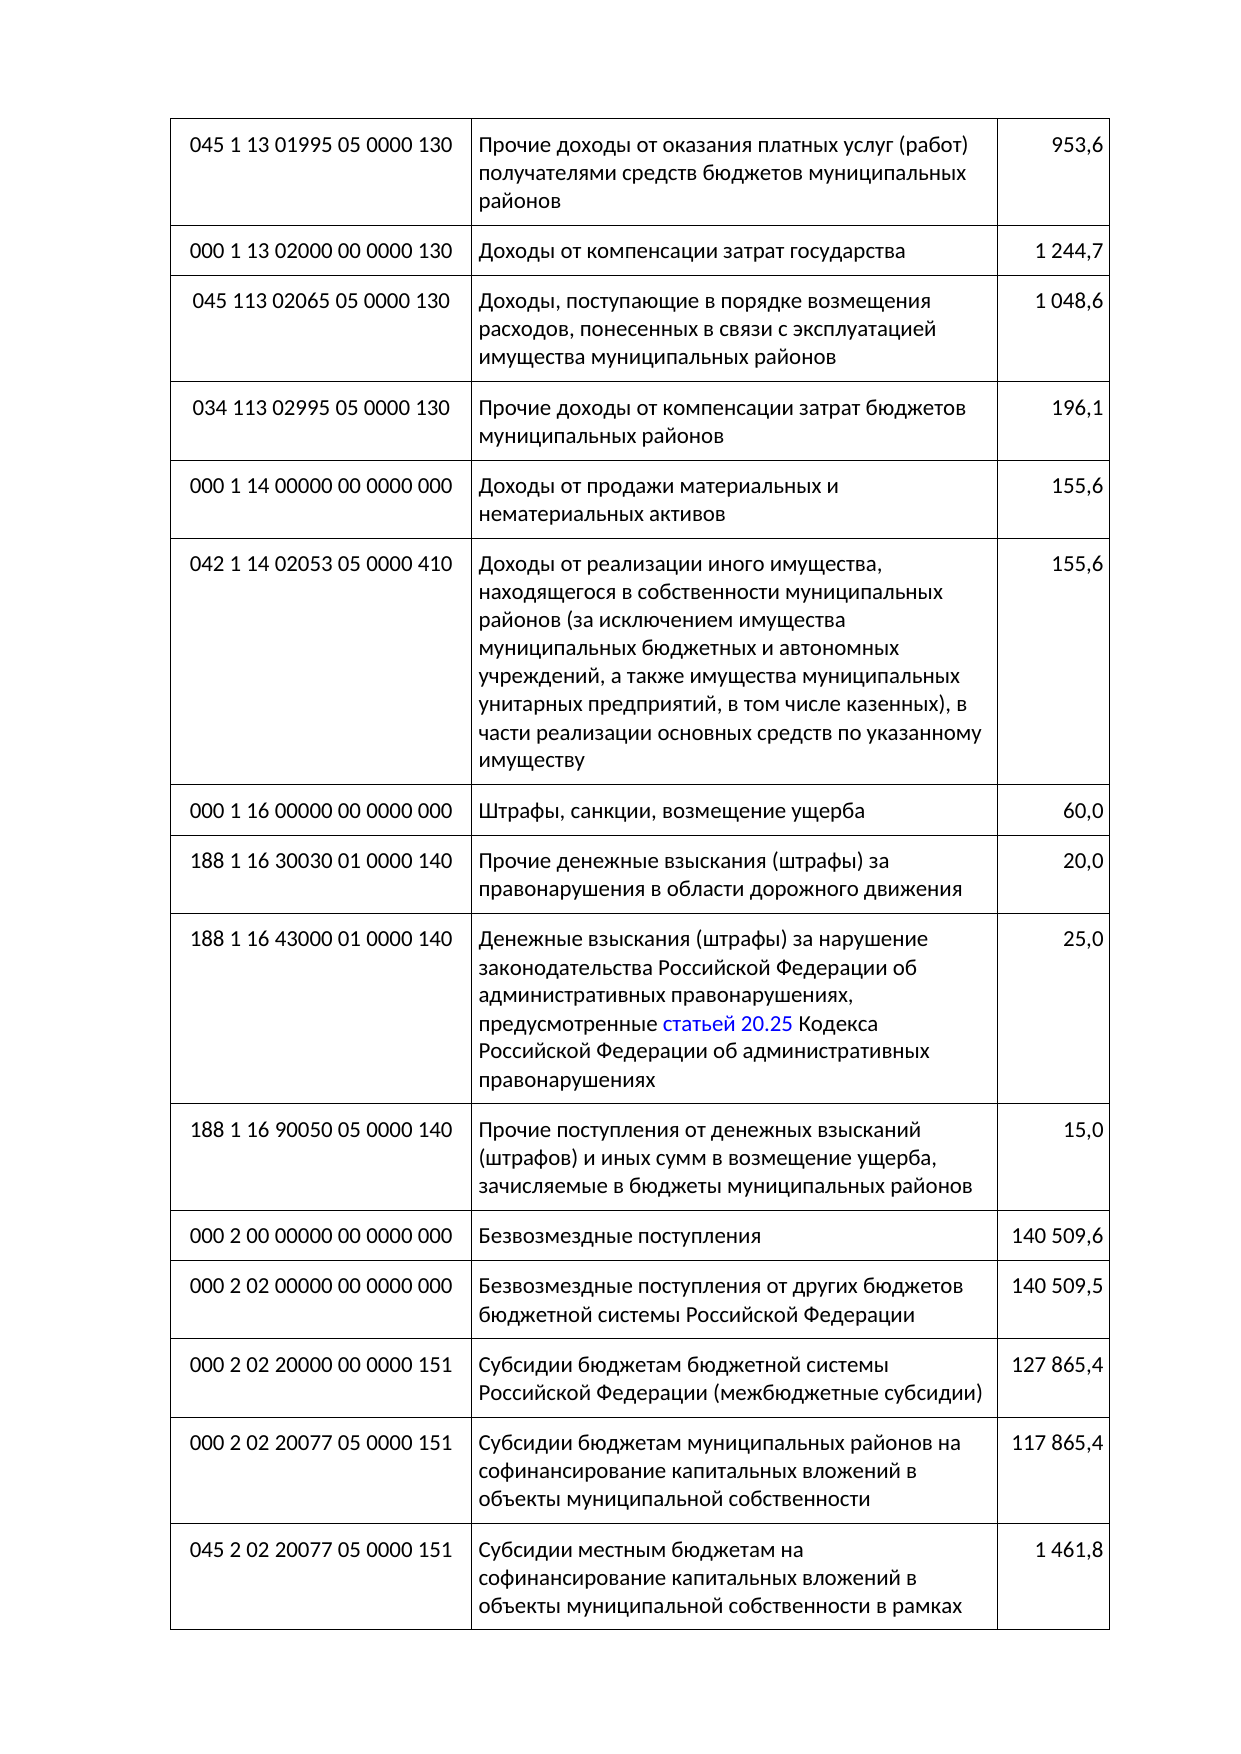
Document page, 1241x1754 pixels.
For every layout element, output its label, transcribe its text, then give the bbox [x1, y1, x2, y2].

table_cell 127 865,4 [998, 1339, 1109, 1417]
table_cell 15,0 [998, 1104, 1109, 1210]
table_cell 140 509,6 [998, 1211, 1109, 1260]
table_cell 1 461,8 [998, 1524, 1109, 1629]
table_cell 188 1 16 30030 01 0000 140 [171, 836, 471, 913]
table_cell 042 1 14 02053 05 0000 410 [171, 539, 471, 784]
table_cell 20,0 [998, 836, 1109, 913]
table_cell Безвозмездные поступления [472, 1211, 997, 1260]
table_cell 140 509,5 [998, 1261, 1109, 1338]
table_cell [472, 1524, 997, 1629]
table_cell Безвозмездные поступления от других бюджетов бюджетной системы Российской Федерации [472, 1261, 997, 1338]
table_cell Доходы, поступающие в порядке возмещения расходов, понесенных в связи с эксплуатацией имущества муниципальных районов [472, 276, 997, 381]
table_cell Денежные взыскания (штрафы) за нарушение законодательства Российской Федерации об административных правонарушениях, предусмотренные статьей 20.25 Кодекса Российской Федерации об административных правонарушениях [472, 914, 997, 1103]
table_cell Субсидии бюджетам муниципальных районов на софинансирование капитальных вложений в объекты муниципальной собственности [472, 1418, 997, 1523]
table_cell 953,6 [998, 119, 1109, 224]
table_cell Прочие денежные взыскания (штрафы) за правонарушения в области дорожного движения [472, 836, 997, 913]
table_cell 000 1 13 02000 00 0000 130 [171, 226, 471, 275]
table_cell 155,6 [998, 539, 1109, 784]
table_cell 000 2 02 20077 05 0000 151 [171, 1418, 471, 1523]
table_cell Прочие поступления от денежных взысканий (штрафов) и иных сумм в возмещение ущерба, зачисляемые в бюджеты муниципальных районов [472, 1104, 997, 1210]
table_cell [171, 1524, 471, 1629]
table_cell 000 1 14 00000 00 0000 000 [171, 461, 471, 538]
table_cell Доходы от продажи материальных и нематериальных активов [472, 461, 997, 538]
table_cell 1 244,7 [998, 226, 1109, 275]
table_cell 1 048,6 [998, 276, 1109, 381]
table_cell 60,0 [998, 785, 1109, 834]
table_cell 045 113 02065 05 0000 130 [171, 276, 471, 381]
table_cell 188 1 16 43000 01 0000 140 [171, 914, 471, 1103]
table_cell 196,1 [998, 382, 1109, 459]
table_cell 045 1 13 01995 05 0000 130 [171, 119, 471, 224]
table_cell 034 113 02995 05 0000 130 [171, 382, 471, 459]
table_cell Доходы от компенсации затрат государства [472, 226, 997, 275]
table_cell 000 2 02 20000 00 0000 151 [171, 1339, 471, 1417]
table_cell 188 1 16 90050 05 0000 140 [171, 1104, 471, 1210]
table_cell Прочие доходы от компенсации затрат бюджетов муниципальных районов [472, 382, 997, 459]
table_cell Прочие доходы от оказания платных услуг (работ) получателями средств бюджетов муниципальных районов [472, 119, 997, 224]
table_cell 117 865,4 [998, 1418, 1109, 1523]
table_cell Субсидии бюджетам бюджетной системы Российской Федерации (межбюджетные субсидии) [472, 1339, 997, 1417]
table_cell 000 1 16 00000 00 0000 000 [171, 785, 471, 834]
table_cell Штрафы, санкции, возмещение ущерба [472, 785, 997, 834]
table_cell 25,0 [998, 914, 1109, 1103]
table_cell 000 2 02 00000 00 0000 000 [171, 1261, 471, 1338]
table_cell Доходы от реализации иного имущества, находящегося в собственности муниципальных районов (за исключением имущества муниципальных бюджетных и автономных учреждений, а также имущества муниципальных унитарных предприятий, в том числе казенных), в части реализации основных средств по указанному имуществу [472, 539, 997, 784]
table_cell 000 2 00 00000 00 0000 000 [171, 1211, 471, 1260]
table_cell 155,6 [998, 461, 1109, 538]
